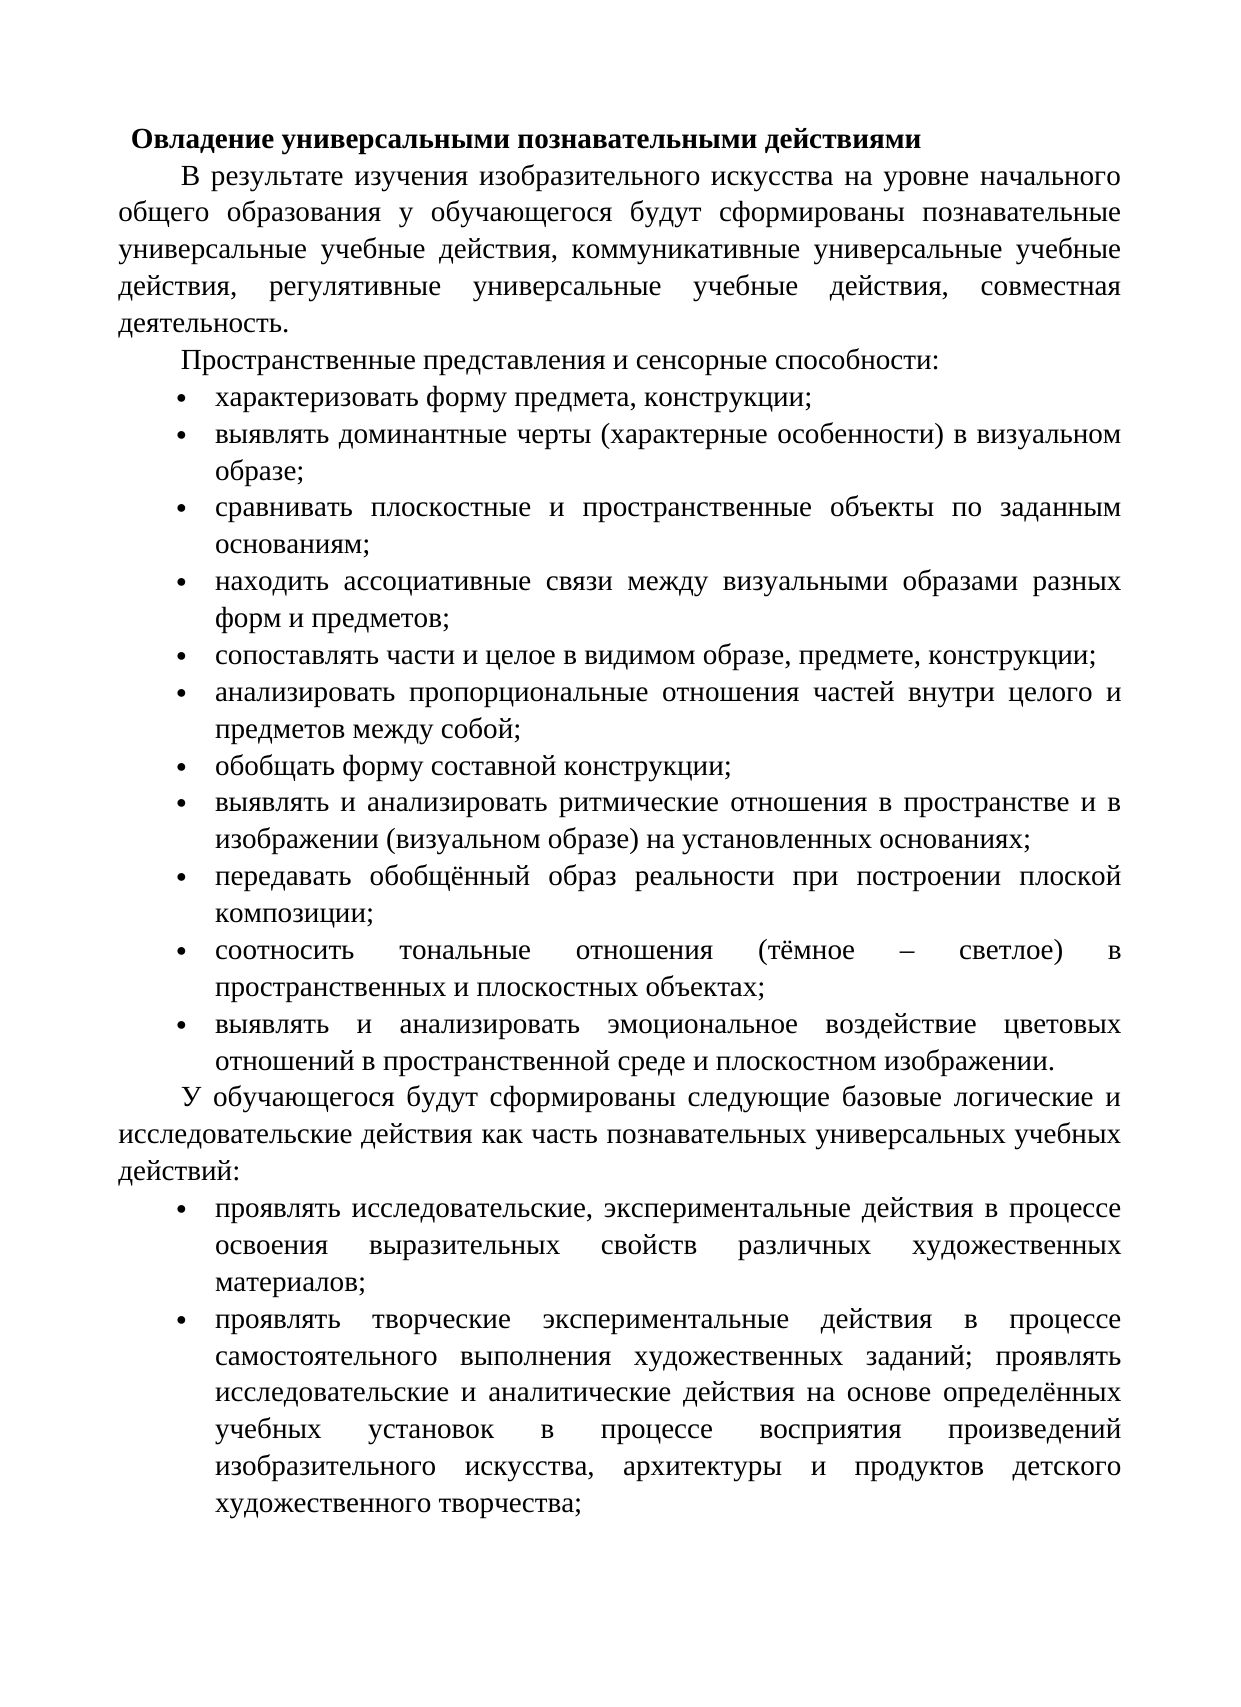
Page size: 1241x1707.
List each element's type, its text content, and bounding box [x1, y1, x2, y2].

list соотносить тональные отношения (тёмное – светлое) в пространственных и плоскостных объектах; [177, 932, 1122, 1002]
text Пространственные представления и сенсорные способности: [118, 342, 1122, 376]
list проявлять творческие экспериментальные действия в процессе самостоятельного выполнения художественных заданий; проявлять исследовательские и аналитические действия на основе определённых учебных установок в процессе восприятия произведений изобразительного искусства, архитектуры и продуктов детского художественного творчества; [177, 1301, 1122, 1519]
list находить ассоциативные связи между визуальными образами разных форм и предметов; [177, 563, 1122, 634]
text В результате изучения изобразительного искусства на уровне начального общего образования у обучающегося будут сформированы познавательные универсальные учебные действия, коммуникативные универсальные учебные действия, регулятивные универсальные учебные действия, совместная деятельность. [118, 158, 1122, 339]
list передавать обобщённый образ реальности при построении плоской композиции; [177, 858, 1122, 929]
list сопоставлять части и целое в видимом образе, предмете, конструкции; [177, 637, 1122, 671]
list сравнивать плоскостные и пространственные объекты по заданным основаниям; [177, 489, 1122, 560]
list выявлять и анализировать эмоциональное воздействие цветовых отношений в пространственной среде и плоскостном изображении. [177, 1006, 1122, 1076]
list анализировать пропорциональные отношения частей внутри целого и предметов между собой; [177, 674, 1122, 744]
list выявлять и анализировать ритмические отношения в пространстве и в изображении (визуальном образе) на установленных основаниях; [177, 784, 1122, 855]
list выявлять доминантные черты (характерные особенности) в визуальном образе; [177, 416, 1122, 486]
list обобщать форму составной конструкции; [177, 748, 1122, 781]
list проявлять исследовательские, экспериментальные действия в процессе освоения выразительных свойств различных художественных материалов; [177, 1190, 1122, 1297]
list характеризовать форму предмета, конструкции; [177, 379, 1122, 412]
text Овладение универсальными познавательными действиями [131, 121, 1122, 154]
text У обучающегося будут сформированы следующие базовые логические и исследовательские действия как часть познавательных универсальных учебных действий: [118, 1079, 1122, 1187]
